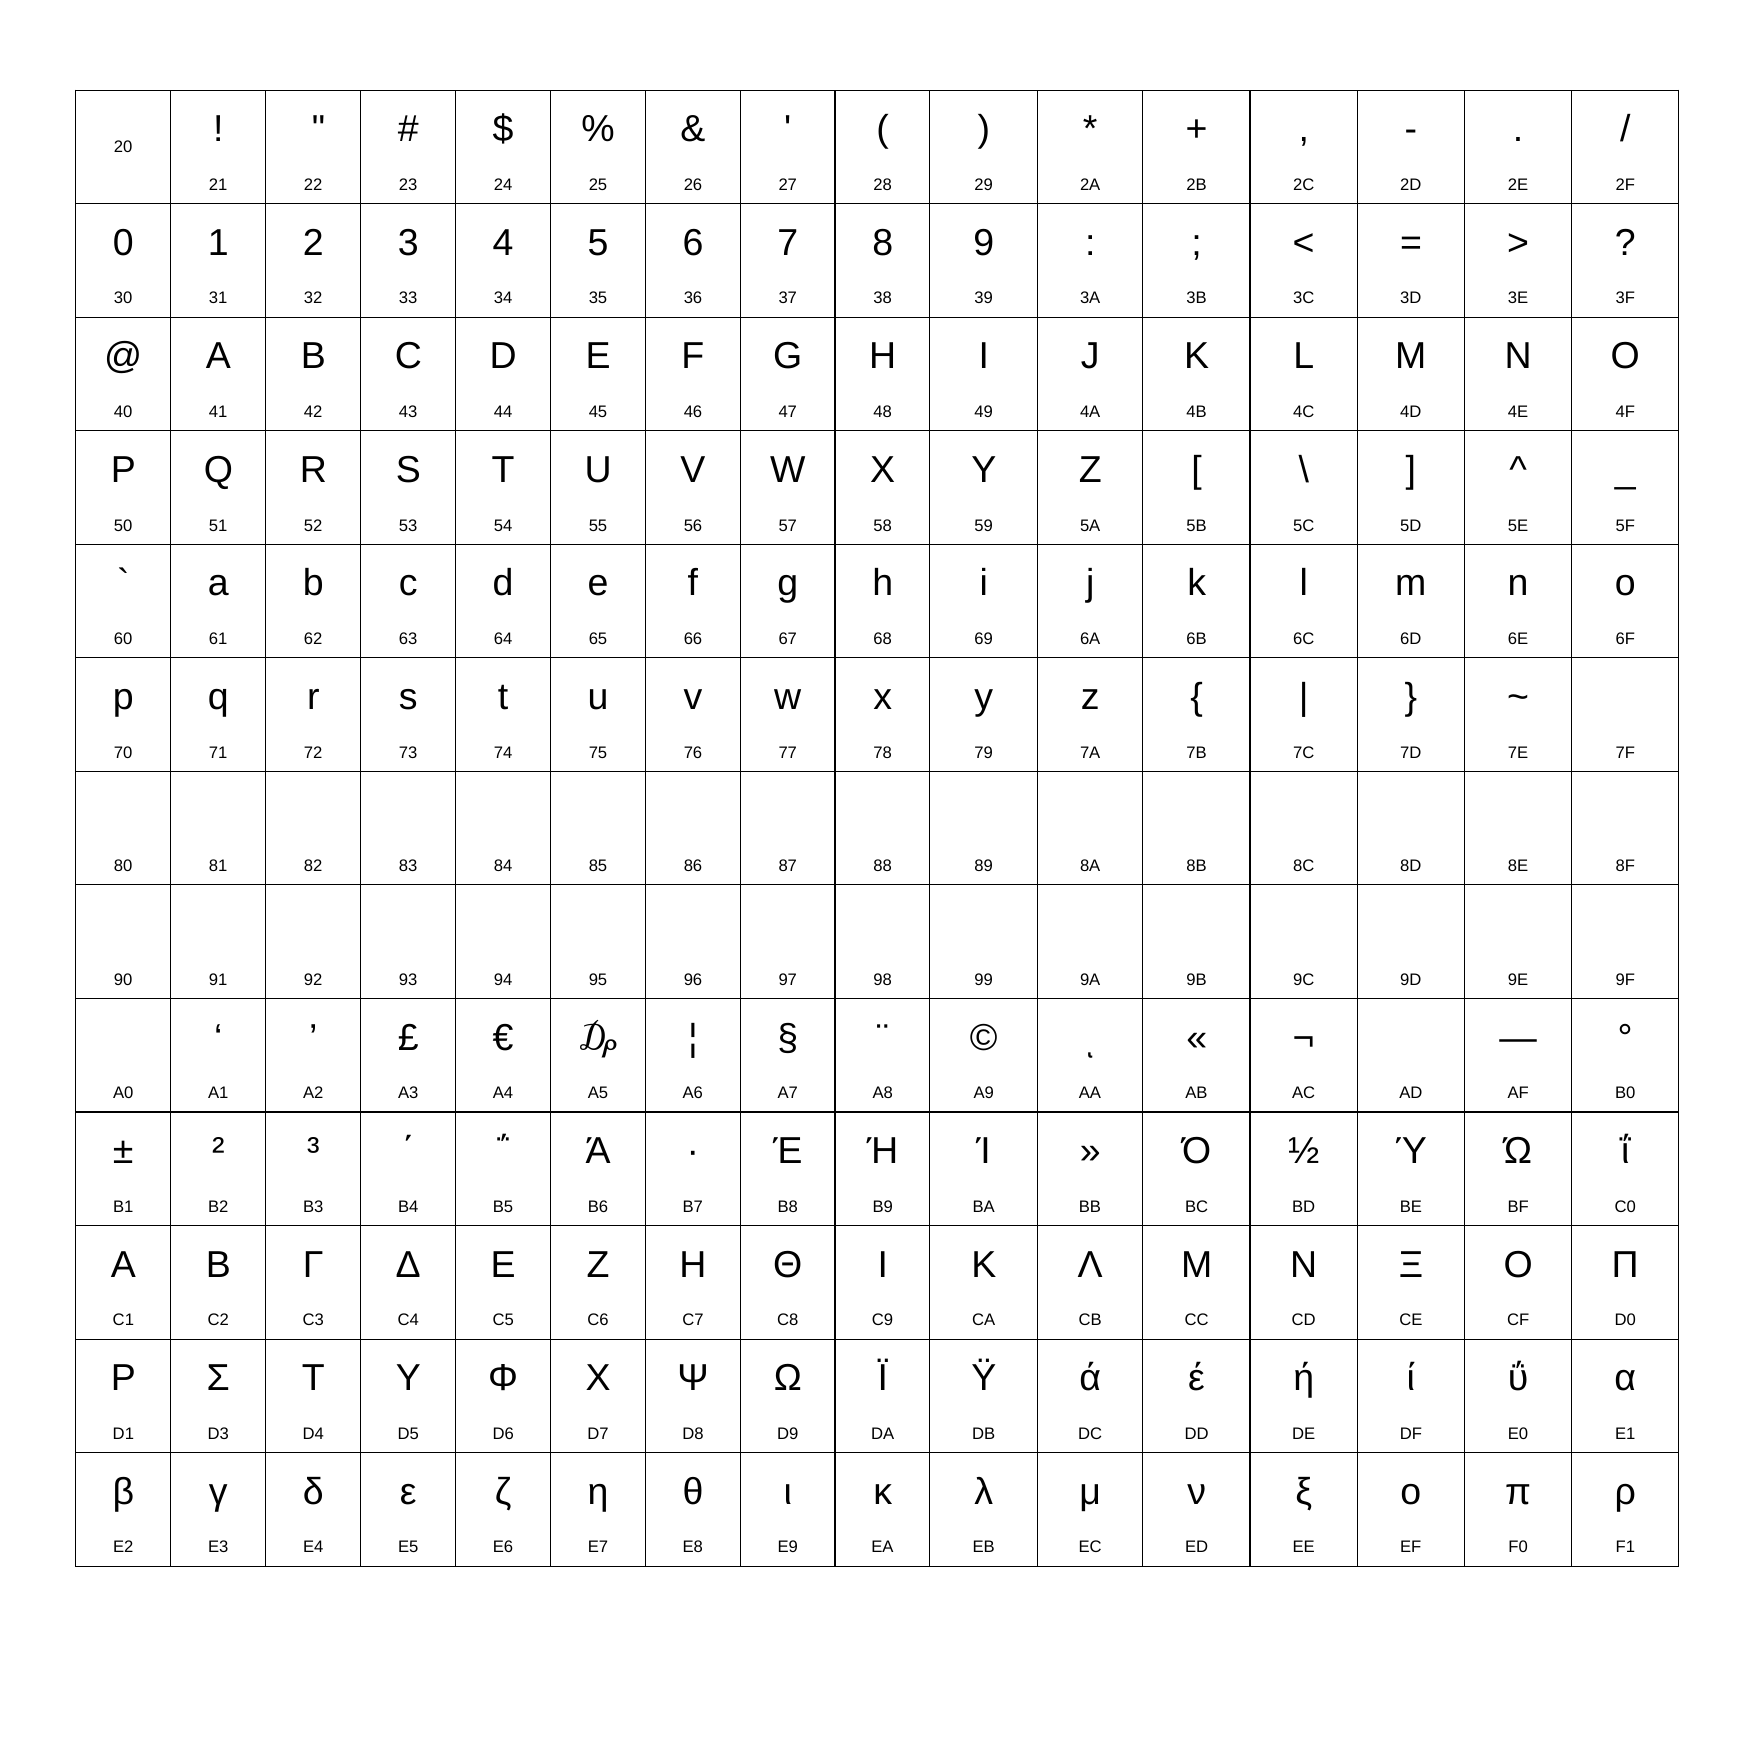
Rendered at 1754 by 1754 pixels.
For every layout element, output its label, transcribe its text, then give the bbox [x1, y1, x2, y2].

table_cell g 67 [741, 545, 834, 657]
table_cell μ EC [1038, 1453, 1142, 1566]
table_cell 9D [1358, 885, 1464, 998]
table_cell X 58 [836, 431, 929, 544]
table_cell 89 [930, 772, 1037, 884]
table_cell γ E3 [171, 1453, 265, 1566]
table_cell l 6C [1251, 545, 1357, 657]
table_cell Φ D6 [456, 1340, 550, 1452]
table_cell 9A [1038, 885, 1142, 998]
table_cell 88 [836, 772, 929, 884]
table_cell K 4B [1143, 318, 1249, 430]
table_cell k 6B [1143, 545, 1249, 657]
table_cell 8B [1143, 772, 1249, 884]
table_cell q 71 [171, 658, 265, 771]
table_cell M 4D [1358, 318, 1464, 430]
table_cell θ E8 [646, 1453, 740, 1566]
table_cell Β C2 [171, 1226, 265, 1338]
table_cell ξ EE [1251, 1453, 1357, 1566]
table_cell ` 60 [76, 545, 170, 657]
table_cell Y 59 [930, 431, 1037, 544]
table_cell e 65 [551, 545, 645, 657]
table_cell δ E4 [266, 1453, 360, 1566]
table_cell 92 [266, 885, 360, 998]
table_cell ΐ C0 [1572, 1113, 1678, 1225]
table_cell a 61 [171, 545, 265, 657]
table_cell 99 [930, 885, 1037, 998]
table_cell ο EF [1358, 1453, 1464, 1566]
table_header ! 21 [171, 91, 265, 203]
table_cell ² B2 [171, 1113, 265, 1225]
table_cell Χ D7 [551, 1340, 645, 1452]
table_cell s 73 [361, 658, 455, 771]
table_cell > 3E [1465, 204, 1571, 317]
table_cell } 7D [1358, 658, 1464, 771]
table_cell 98 [836, 885, 929, 998]
table_cell E 45 [551, 318, 645, 430]
table_cell ± B1 [76, 1113, 170, 1225]
table_cell i 69 [930, 545, 1037, 657]
table_cell D 44 [456, 318, 550, 430]
table_cell ΰ E0 [1465, 1340, 1571, 1452]
table_cell 9 39 [930, 204, 1037, 317]
table_cell 4 34 [456, 204, 550, 317]
table_cell 6 36 [646, 204, 740, 317]
table_cell 8E [1465, 772, 1571, 884]
table_cell ° B0 [1572, 999, 1678, 1111]
table_cell Έ B8 [741, 1113, 834, 1225]
table_cell Δ C4 [361, 1226, 455, 1338]
table_cell 97 [741, 885, 834, 998]
table_cell { 7B [1143, 658, 1249, 771]
table_cell 7F [1572, 658, 1678, 771]
table_cell ₯ A5 [551, 999, 645, 1111]
table_cell \ 5C [1251, 431, 1357, 544]
table_header * 2A [1038, 91, 1142, 203]
table_cell L 4C [1251, 318, 1357, 430]
table_cell 91 [171, 885, 265, 998]
table_cell β E2 [76, 1453, 170, 1566]
table_cell w 77 [741, 658, 834, 771]
table_cell Ύ BE [1358, 1113, 1464, 1225]
table_cell : 3A [1038, 204, 1142, 317]
table_cell z 7A [1038, 658, 1142, 771]
table_cell 80 [76, 772, 170, 884]
table_cell Ε C5 [456, 1226, 550, 1338]
table_cell 85 [551, 772, 645, 884]
table_cell I 49 [930, 318, 1037, 430]
table_cell Z 5A [1038, 431, 1142, 544]
table_cell 95 [551, 885, 645, 998]
table_header ) 29 [930, 91, 1037, 203]
table_cell 9B [1143, 885, 1249, 998]
table_cell 9C [1251, 885, 1357, 998]
table_cell H 48 [836, 318, 929, 430]
table_cell 83 [361, 772, 455, 884]
table_cell Ι C9 [836, 1226, 929, 1338]
table_cell Υ D5 [361, 1340, 455, 1452]
table_cell T 54 [456, 431, 550, 544]
table_cell £ A3 [361, 999, 455, 1111]
table_cell 8F [1572, 772, 1678, 884]
table_cell ΅ B5 [456, 1113, 550, 1225]
table_cell r 72 [266, 658, 360, 771]
table_cell m 6D [1358, 545, 1464, 657]
table_cell G 47 [741, 318, 834, 430]
table_cell λ EB [930, 1453, 1037, 1566]
table_cell Λ CB [1038, 1226, 1142, 1338]
table_cell Ό BC [1143, 1113, 1249, 1225]
table_cell ³ B3 [266, 1113, 360, 1225]
table_cell J 4A [1038, 318, 1142, 430]
table_cell W 57 [741, 431, 834, 544]
table_cell 82 [266, 772, 360, 884]
table_cell η E7 [551, 1453, 645, 1566]
table_cell ¨ A8 [836, 999, 929, 1111]
table_cell Ο CF [1465, 1226, 1571, 1338]
table_cell 84 [456, 772, 550, 884]
table_cell U 55 [551, 431, 645, 544]
table_cell C 43 [361, 318, 455, 430]
table_cell x 78 [836, 658, 929, 771]
table_cell 3 33 [361, 204, 455, 317]
table_header # 23 [361, 91, 455, 203]
table_cell < 3C [1251, 204, 1357, 317]
table_cell 96 [646, 885, 740, 998]
table_cell ή DE [1251, 1340, 1357, 1452]
table_cell ] 5D [1358, 431, 1464, 544]
table_cell ζ E6 [456, 1453, 550, 1566]
table_cell | 7C [1251, 658, 1357, 771]
table_cell Η C7 [646, 1226, 740, 1338]
table_cell 93 [361, 885, 455, 998]
table_cell Q 51 [171, 431, 265, 544]
table_cell @ 40 [76, 318, 170, 430]
table_cell c 63 [361, 545, 455, 657]
table_cell Ή B9 [836, 1113, 929, 1225]
table_cell 8 38 [836, 204, 929, 317]
table_cell p 70 [76, 658, 170, 771]
table_cell « AB [1143, 999, 1249, 1111]
table_cell d 64 [456, 545, 550, 657]
table_cell 81 [171, 772, 265, 884]
table_cell P 50 [76, 431, 170, 544]
table_cell ¬ AC [1251, 999, 1357, 1111]
table_cell Ψ D8 [646, 1340, 740, 1452]
table_cell Τ D4 [266, 1340, 360, 1452]
table_cell 7 37 [741, 204, 834, 317]
table_cell O 4F [1572, 318, 1678, 430]
table_cell u 75 [551, 658, 645, 771]
table_cell 0 30 [76, 204, 170, 317]
table_cell Θ C8 [741, 1226, 834, 1338]
table_cell ί DF [1358, 1340, 1464, 1452]
table_cell o 6F [1572, 545, 1678, 657]
table_cell Ν CD [1251, 1226, 1357, 1338]
table_cell f 66 [646, 545, 740, 657]
table_cell ¦ A6 [646, 999, 740, 1111]
table_cell N 4E [1465, 318, 1571, 430]
table_header % 25 [551, 91, 645, 203]
table_cell R 52 [266, 431, 360, 544]
table_header $ 24 [456, 91, 550, 203]
table_cell j 6A [1038, 545, 1142, 657]
table_cell Ζ C6 [551, 1226, 645, 1338]
table_cell 1 31 [171, 204, 265, 317]
table_cell Ά B6 [551, 1113, 645, 1225]
table_cell Ρ D1 [76, 1340, 170, 1452]
table_cell Ί BA [930, 1113, 1037, 1225]
table_cell ― AF [1465, 999, 1571, 1111]
table_cell © A9 [930, 999, 1037, 1111]
table_cell ε E5 [361, 1453, 455, 1566]
table_cell ι E9 [741, 1453, 834, 1566]
table_cell ? 3F [1572, 204, 1678, 317]
table_cell A 41 [171, 318, 265, 430]
table_cell n 6E [1465, 545, 1571, 657]
table_cell A0 [76, 999, 170, 1111]
table_header & 26 [646, 91, 740, 203]
table_cell 2 32 [266, 204, 360, 317]
table_header , 2C [1251, 91, 1357, 203]
table_cell » BB [1038, 1113, 1142, 1225]
table_cell Μ CC [1143, 1226, 1249, 1338]
table_cell ~ 7E [1465, 658, 1571, 771]
table_cell Ώ BF [1465, 1113, 1571, 1225]
table_cell § A7 [741, 999, 834, 1111]
table_header - 2D [1358, 91, 1464, 203]
table_cell 8D [1358, 772, 1464, 884]
table_cell ά DC [1038, 1340, 1142, 1452]
table_cell ½ BD [1251, 1113, 1357, 1225]
table_cell Σ D3 [171, 1340, 265, 1452]
table_cell v 76 [646, 658, 740, 771]
table_header ' 27 [741, 91, 834, 203]
table_cell ; 3B [1143, 204, 1249, 317]
table_cell F 46 [646, 318, 740, 430]
table_cell [ 5B [1143, 431, 1249, 544]
table_cell h 68 [836, 545, 929, 657]
table_cell Ϊ DA [836, 1340, 929, 1452]
table_cell ‘ A1 [171, 999, 265, 1111]
table_cell ρ F1 [1572, 1453, 1678, 1566]
table_cell Ξ CE [1358, 1226, 1464, 1338]
table_cell · B7 [646, 1113, 740, 1225]
table_header ( 28 [836, 91, 929, 203]
table_cell 86 [646, 772, 740, 884]
table_cell 8A [1038, 772, 1142, 884]
table_cell 94 [456, 885, 550, 998]
table_cell S 53 [361, 431, 455, 544]
table_cell Κ CA [930, 1226, 1037, 1338]
table_cell ­ AD [1358, 999, 1464, 1111]
table_cell 8C [1251, 772, 1357, 884]
table_cell Ϋ DB [930, 1340, 1037, 1452]
table_header 20 [76, 91, 170, 203]
table_header " 22 [266, 91, 360, 203]
table_cell έ DD [1143, 1340, 1249, 1452]
table_cell ΄ B4 [361, 1113, 455, 1225]
table_cell ν ED [1143, 1453, 1249, 1566]
table_cell = 3D [1358, 204, 1464, 317]
table_cell ͺ AA [1038, 999, 1142, 1111]
table_cell π F0 [1465, 1453, 1571, 1566]
table_cell ’ A2 [266, 999, 360, 1111]
table_cell V 56 [646, 431, 740, 544]
table_cell 87 [741, 772, 834, 884]
table_cell b 62 [266, 545, 360, 657]
table_cell _ 5F [1572, 431, 1678, 544]
table_header . 2E [1465, 91, 1571, 203]
table_cell B 42 [266, 318, 360, 430]
table_cell κ EA [836, 1453, 929, 1566]
table_cell 90 [76, 885, 170, 998]
table_cell Π D0 [1572, 1226, 1678, 1338]
table_cell Α C1 [76, 1226, 170, 1338]
table_cell € A4 [456, 999, 550, 1111]
table_header / 2F [1572, 91, 1678, 203]
table_cell 5 35 [551, 204, 645, 317]
table_cell ^ 5E [1465, 431, 1571, 544]
table_header + 2B [1143, 91, 1249, 203]
table_cell 9E [1465, 885, 1571, 998]
table_cell Γ C3 [266, 1226, 360, 1338]
table_cell t 74 [456, 658, 550, 771]
table_cell y 79 [930, 658, 1037, 771]
table_cell α E1 [1572, 1340, 1678, 1452]
table_cell 9F [1572, 885, 1678, 998]
table_cell Ω D9 [741, 1340, 834, 1452]
